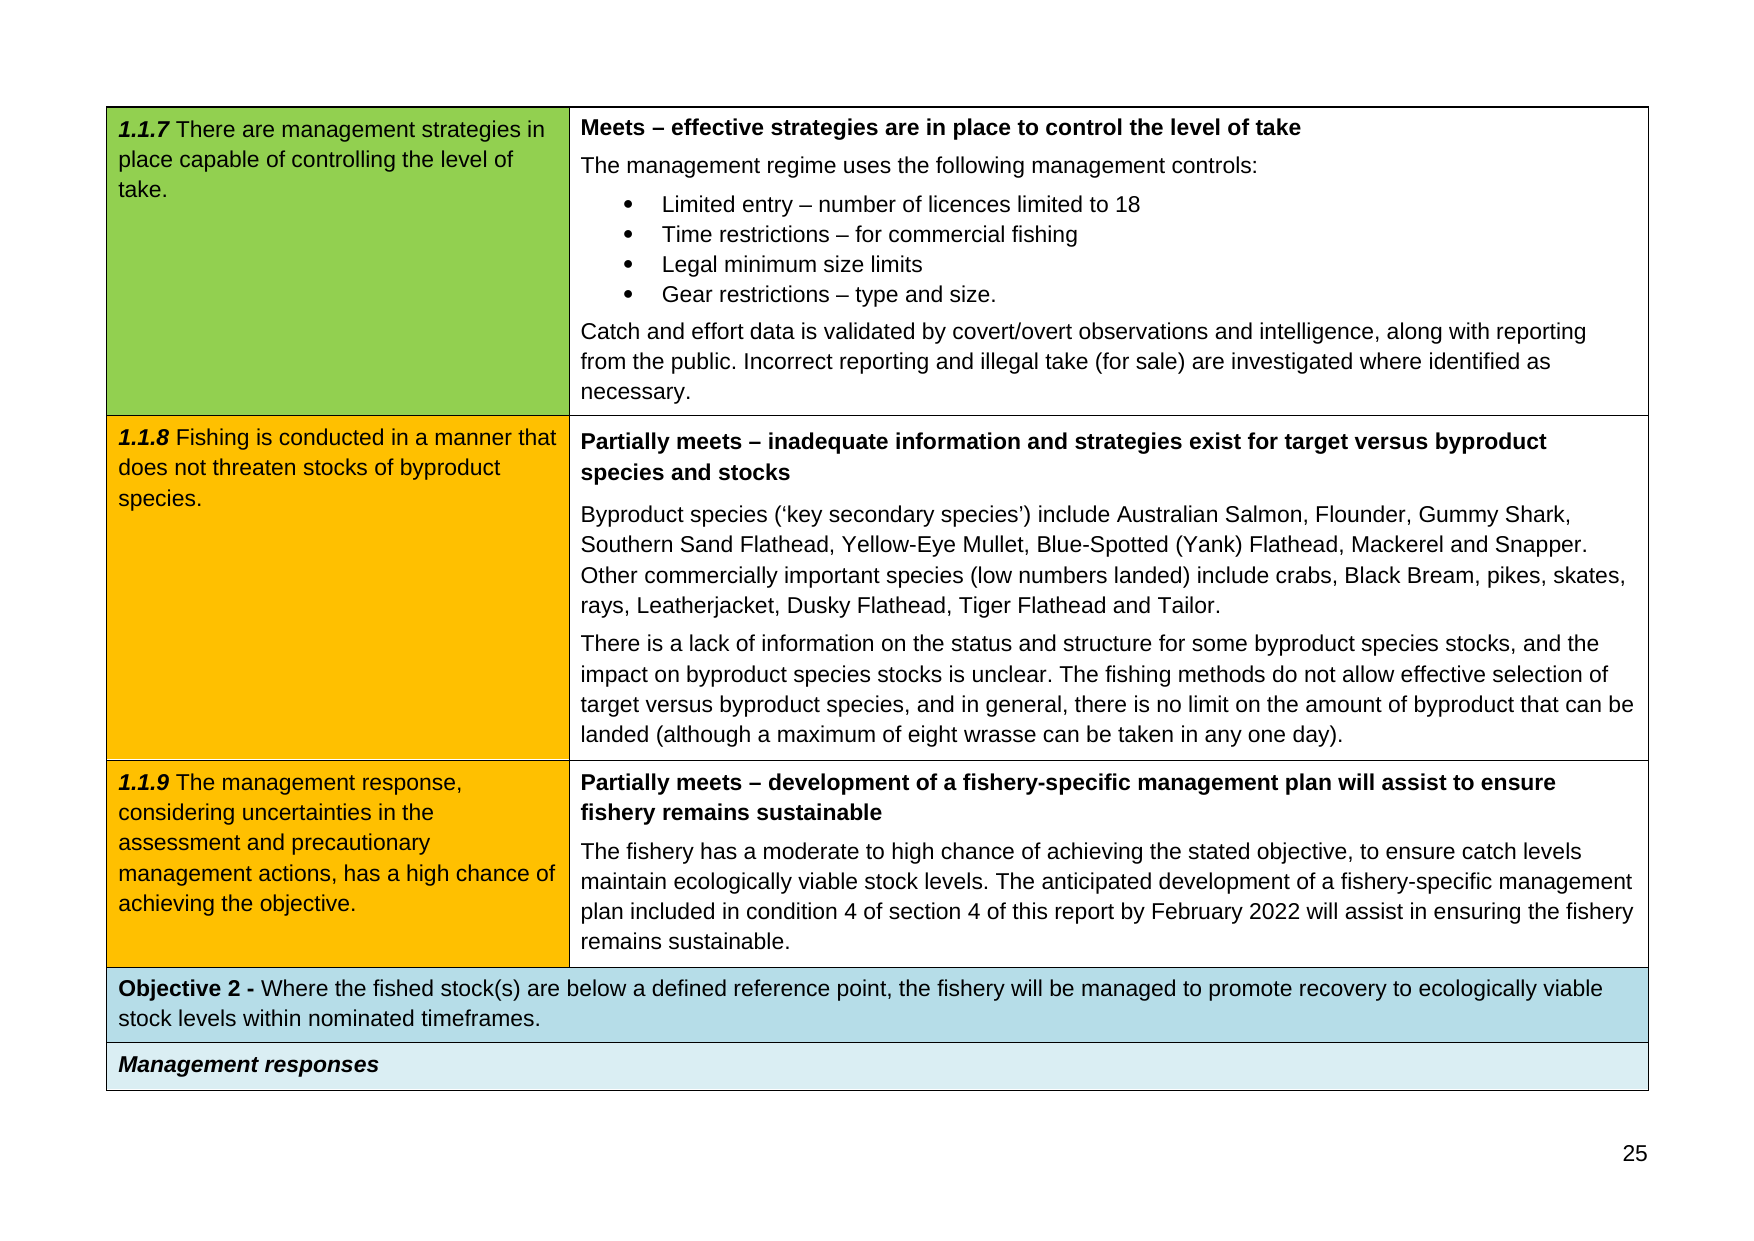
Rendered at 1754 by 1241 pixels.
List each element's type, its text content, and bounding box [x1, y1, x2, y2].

table_cell 1.1.9 The management response, considering uncertainties in the assessment and precautionary management actions, has a high chance of achieving the objective. [107, 761, 569, 967]
table_cell 1.1.8 Fishing is conducted in a manner that does not threaten stocks of byproduct species. [107, 416, 569, 759]
table_cell 1.1.7 There are management strategies in place capable of controlling the level of take. [107, 108, 569, 415]
table_cell Meets – effective strategies are in place to control the level of take The management regime uses the following management controls: Limited entry – number of licences limited to 18 Time restrictions – for commercial fishing Legal minimum size limits Gear restrictions – type and size. Catch and effort data is validated by covert/overt observations and intelligence, along with reporting from the public. Incorrect reporting and illegal take (for sale) are investigated where identified as necessary. [570, 108, 1648, 415]
table_cell Partially meets – inadequate information and strategies exist for target versus byproduct species and stocks Byproduct species (‘key secondary species’) include Australian Salmon, Flounder, Gummy Shark, Southern Sand Flathead, Yellow-Eye Mullet, Blue-Spotted (Yank) Flathead, Mackerel and Snapper. Other commercially important species (low numbers landed) include crabs, Black Bream, pikes, skates, rays, Leatherjacket, Dusky Flathead, Tiger Flathead and Tailor. There is a lack of information on the status and structure for some byproduct species stocks, and the impact on byproduct species stocks is unclear. The fishing methods do not allow effective selection of target versus byproduct species, and in general, there is no limit on the amount of byproduct that can be landed (although a maximum of eight wrasse can be taken in any one day). [570, 416, 1648, 759]
table_cell Management responses [107, 1043, 1648, 1089]
table_cell Partially meets – development of a fishery-specific management plan will assist to ensure fishery remains sustainable The fishery has a moderate to high chance of achieving the stated objective, to ensure catch levels maintain ecologically viable stock levels. The anticipated development of a fishery-specific management plan included in condition 4 of section 4 of this report by February 2022 will assist in ensuring the fishery remains sustainable. [570, 761, 1648, 967]
table_cell Objective 2 - Where the fished stock(s) are below a defined reference point, the fishery will be managed to promote recovery to ecologically viable stock levels within nominated timeframes. [107, 968, 1648, 1042]
